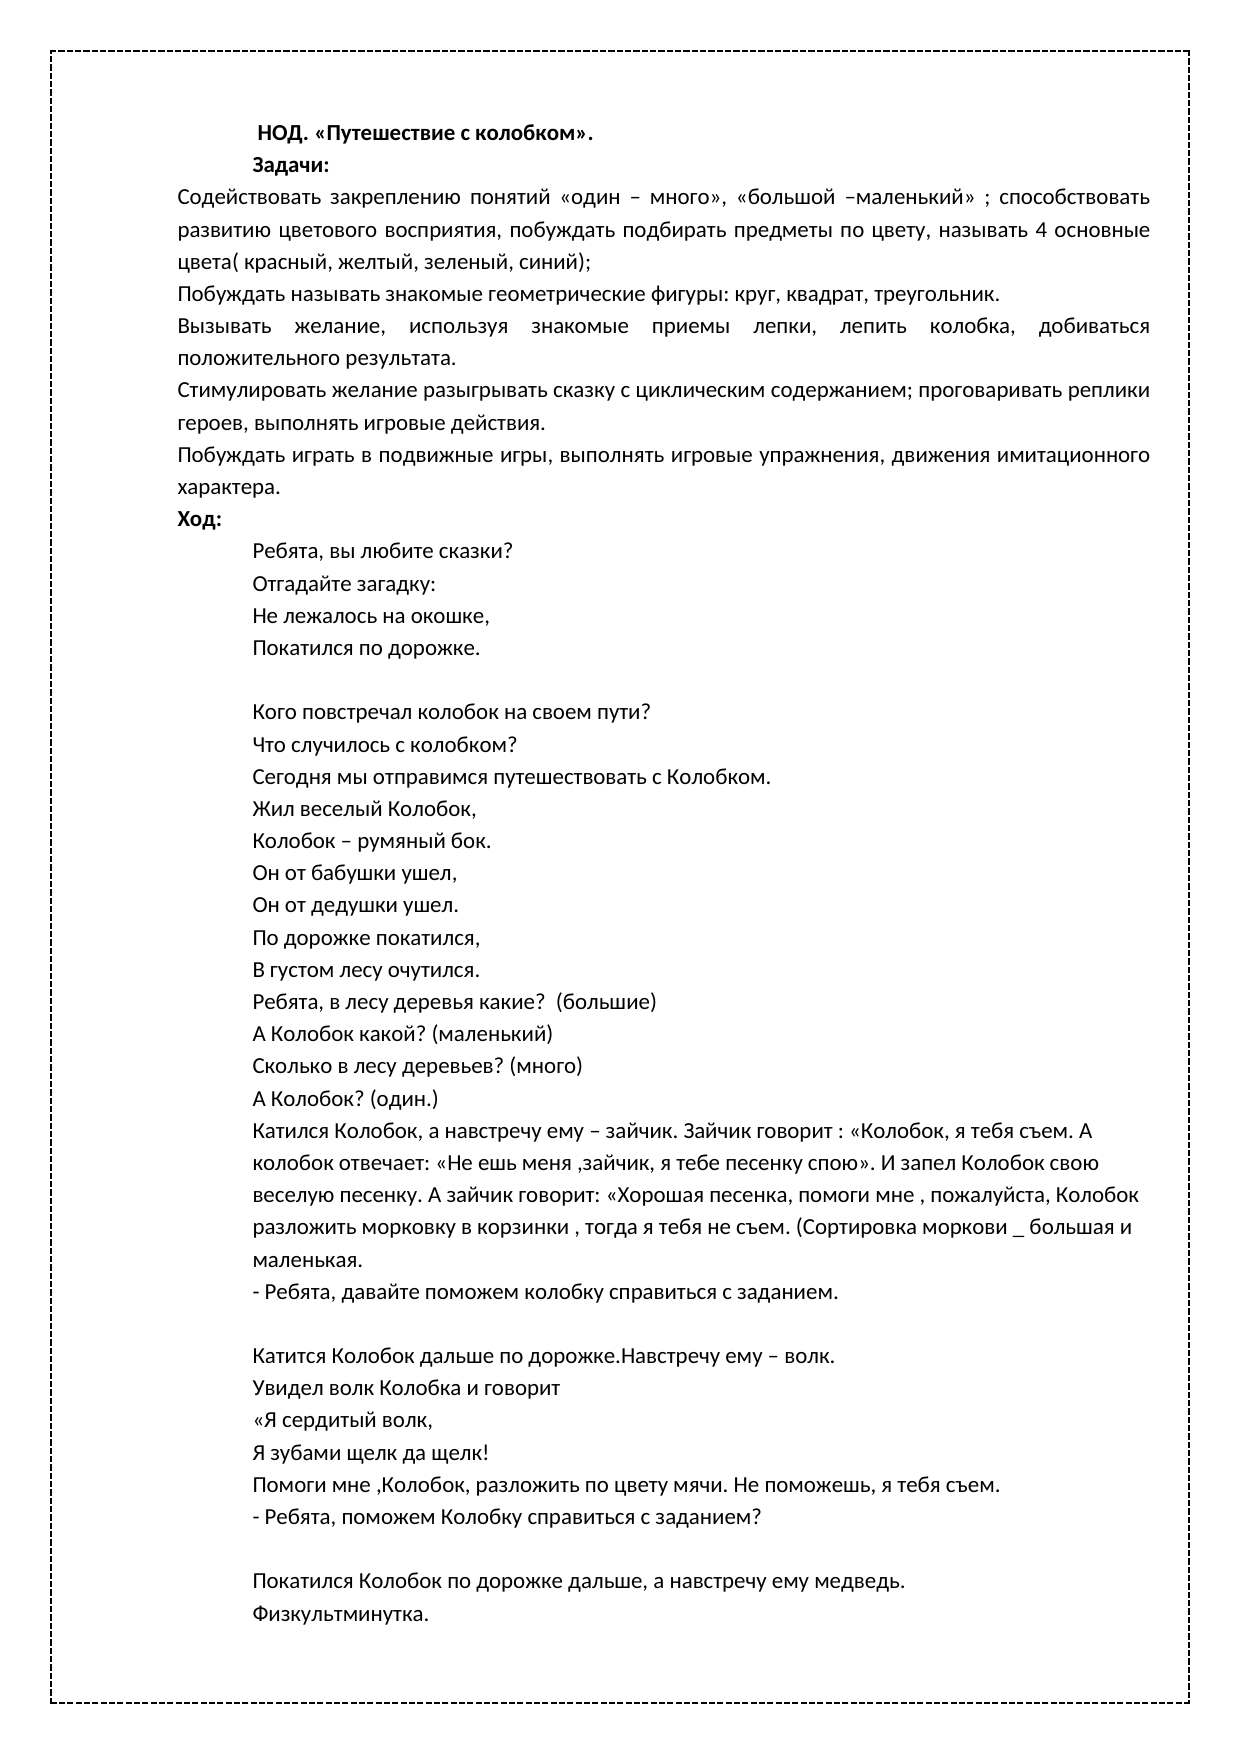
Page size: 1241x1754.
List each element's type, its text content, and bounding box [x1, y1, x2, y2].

text Побуждать называть знакомые геометрические фигуры: круг, квадрат, треугольник. [177, 279, 1152, 307]
list НОД. «Путешествие с колобком». [252, 118, 1152, 146]
list «Я сердитый волк, [252, 1406, 1152, 1434]
text Стимулировать желание разыгрывать сказку с циклическим содержанием; проговаривать реплики героев, выполнять игровые действия. [177, 376, 1152, 436]
list Жил веселый Колобок, [252, 794, 1152, 822]
list Я зубами щелк да щелк! [252, 1438, 1152, 1466]
text Вызывать желание, используя знакомые приемы лепки, лепить колобка, добиваться положительного результата. [177, 311, 1152, 371]
list Катился Колобок, а навстречу ему – зайчик. Зайчик говорит : «Колобок, я тебя съем. А колобок отвечает: «Не ешь меня ,зайчик, я тебе песенку спою». И запел Колобок свою веселую песенку. А зайчик говорит: «Хорошая песенка, помоги мне , пожалуйста, Колобок разложить морковку в корзинки , тогда я тебя не съем. (Сортировка моркови _ большая и маленькая. [252, 1116, 1152, 1273]
list Катится Колобок дальше по дорожке.Навстречу ему – волк. [252, 1341, 1152, 1369]
text Ход: [177, 504, 1152, 532]
list Сегодня мы отправимся путешествовать с Колобком. [252, 762, 1152, 790]
list Кого повстречал колобок на своем пути? [252, 697, 1152, 726]
text Побуждать играть в подвижные игры, выполнять игровые упражнения, движения имитационного характера. [177, 440, 1152, 500]
list Покатился по дорожке. [252, 633, 1152, 661]
list Отгадайте загадку: [252, 569, 1152, 597]
list Колобок – румяный бок. [252, 826, 1152, 854]
list А Колобок? (один.) [252, 1084, 1152, 1112]
text Содействовать закреплению понятий «один – много», «большой –маленький» ; способствовать развитию цветового восприятия, побуждать подбирать предметы по цвету, называть 4 основные цвета( красный, желтый, зеленый, синий); [177, 182, 1152, 275]
list Ребята, вы любите сказки? [252, 537, 1152, 564]
list Сколько в лесу деревьев? (много) [252, 1052, 1152, 1079]
list Задачи: [252, 150, 1152, 178]
list - Ребята, поможем Колобку справиться с заданием? [252, 1502, 1152, 1530]
list Не лежалось на окошке, [252, 601, 1152, 629]
list Помоги мне ,Колобок, разложить по цвету мячи. Не поможешь, я тебя съем. [252, 1470, 1152, 1498]
list Покатился Колобок по дорожке дальше, а навстречу ему медведь. [252, 1567, 1152, 1594]
list Он от дедушки ушел. [252, 891, 1152, 919]
list В густом лесу очутился. [252, 955, 1152, 983]
list Он от бабушки ушел, [252, 858, 1152, 886]
list Физкультминутка. [252, 1599, 1152, 1627]
list - Ребята, давайте поможем колобку справиться с заданием. [252, 1277, 1152, 1305]
list Что случилось с колобком? [252, 730, 1152, 758]
list По дорожке покатился, [252, 923, 1152, 951]
list А Колобок какой? (маленький) [252, 1019, 1152, 1047]
list Ребята, в лесу деревья какие? (большие) [252, 987, 1152, 1015]
list Увидел волк Колобка и говорит [252, 1373, 1152, 1401]
